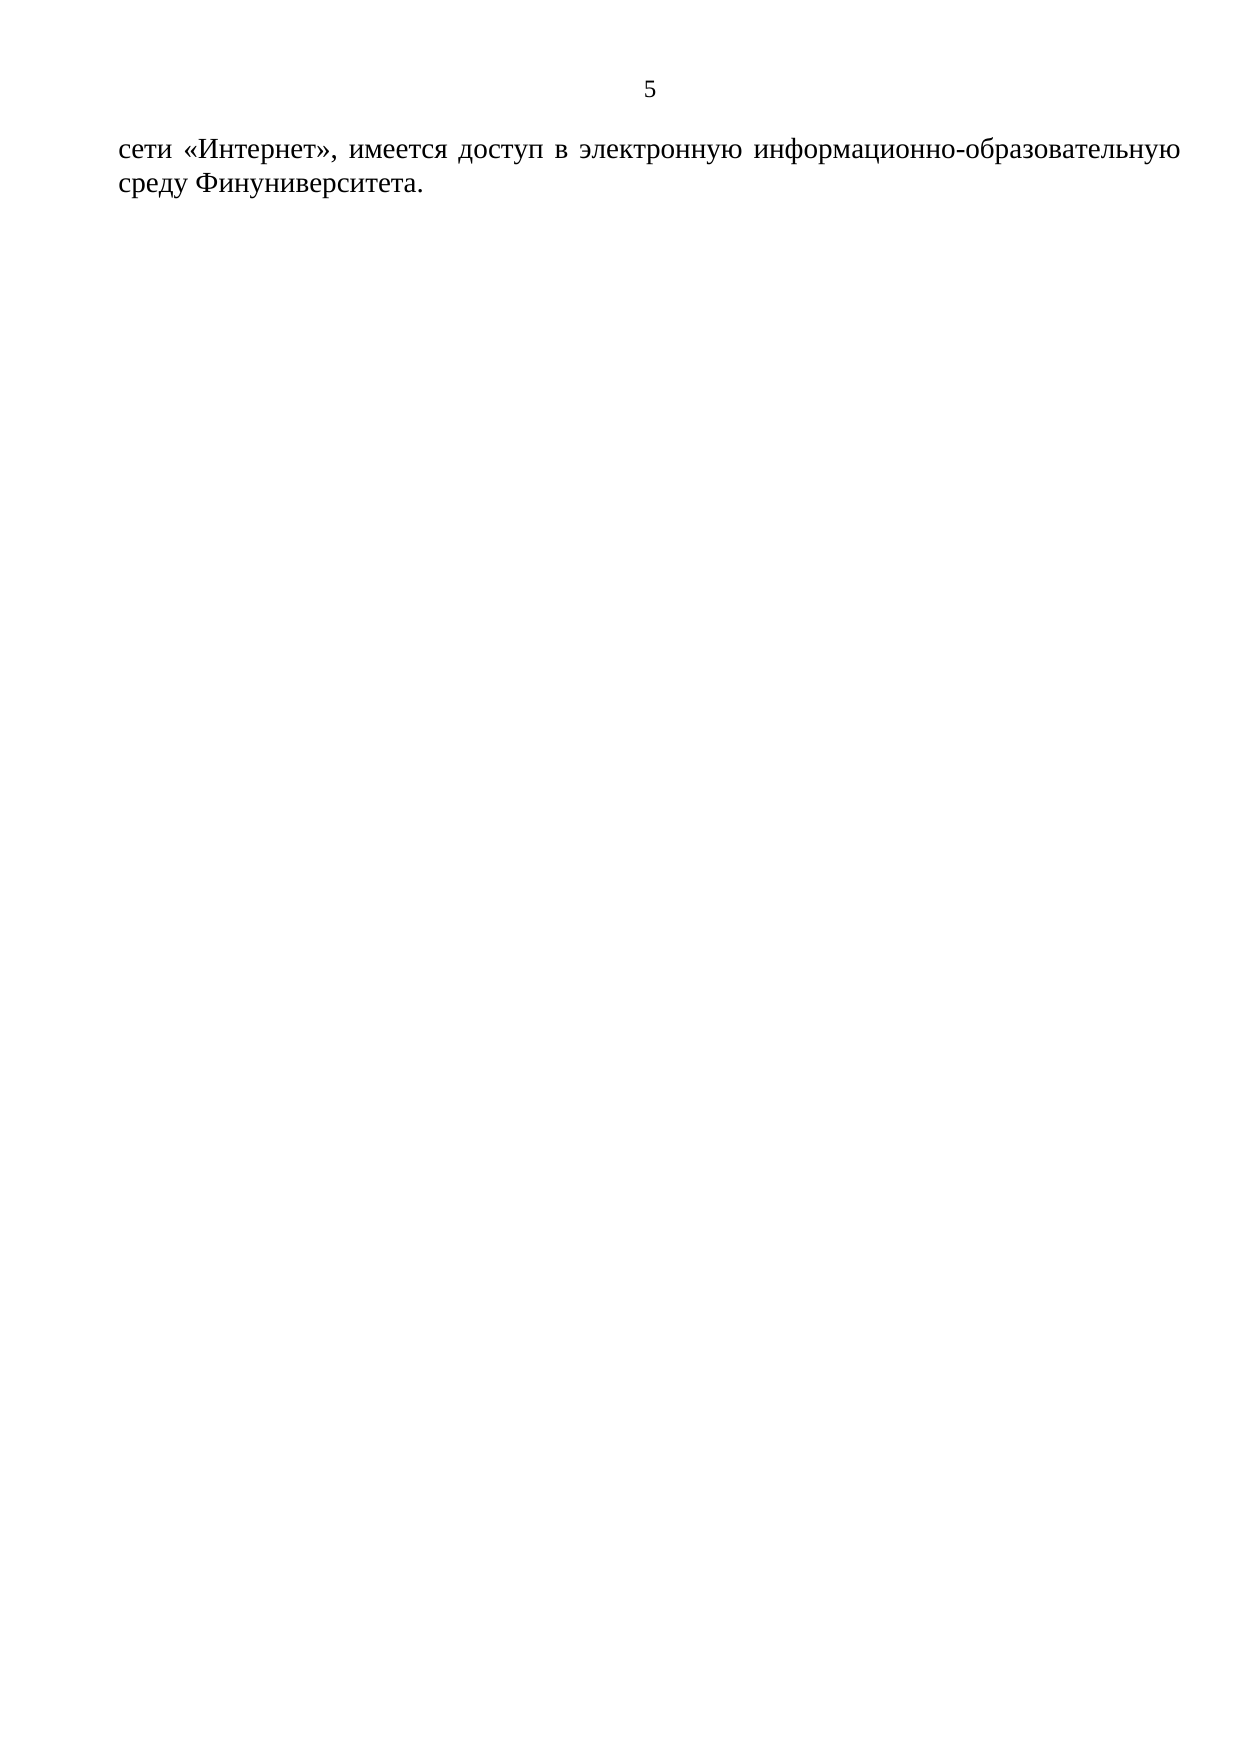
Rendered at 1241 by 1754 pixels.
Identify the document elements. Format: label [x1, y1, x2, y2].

text [118, 131, 1181, 198]
